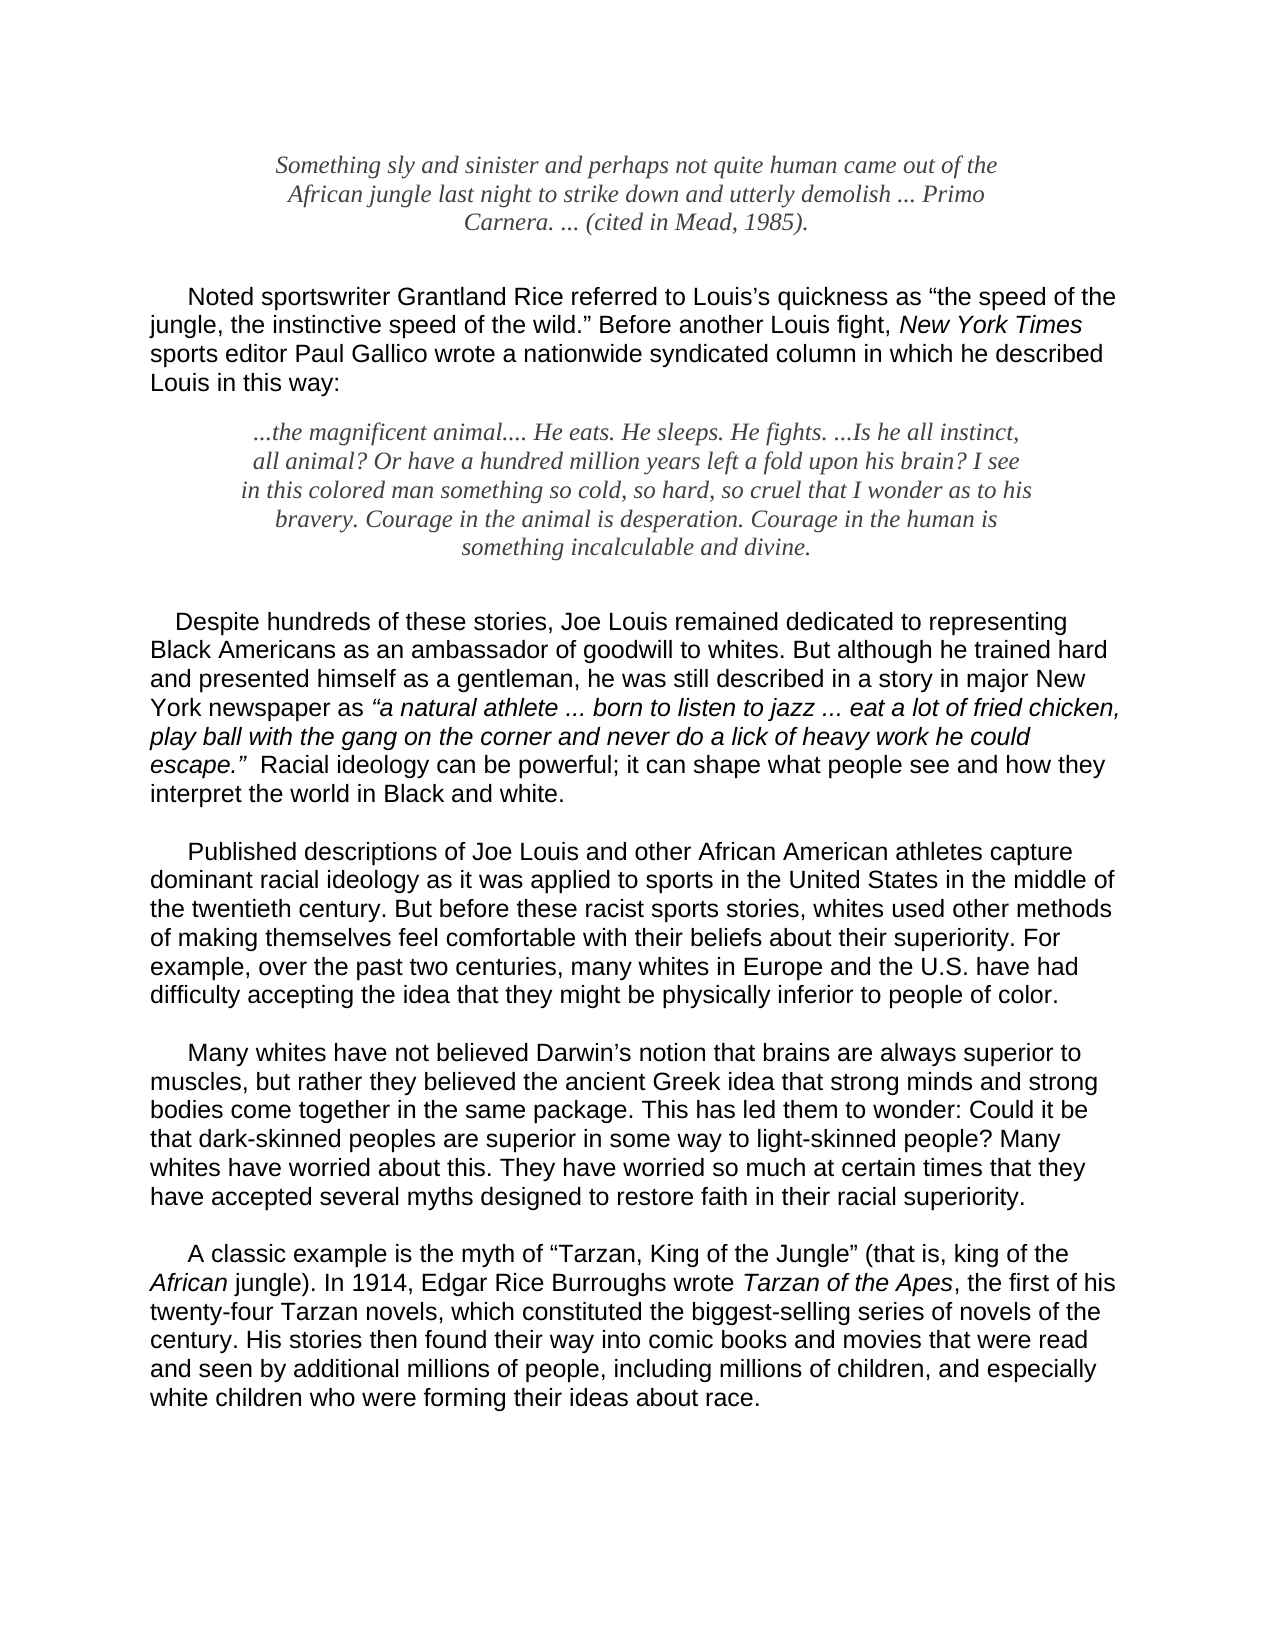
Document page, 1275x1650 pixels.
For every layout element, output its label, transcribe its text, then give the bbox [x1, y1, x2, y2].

text A classic example is the myth of “Tarzan, King of the Jungle” (that is, king of the African jungle). In 1914, Edgar Rice Burroughs wrote Tarzan of the Apes, the first of his twenty-four Tarzan novels, which constituted the biggest-selling series of novels of the century. His stories then found their way into comic books and movies that were read and seen by additional millions of people, including millions of children, and especially white children who were forming their ideas about race. [150, 1239, 1125, 1412]
text Many whites have not believed Darwin’s notion that brains are always superior to muscles, but rather they believed the ancient Greek idea that strong minds and strong bodies come together in the same package. This has led them to wonder: Could it be that dark-skinned peoples are superior in some way to light-skinned people? Many whites have worried about this. They have worried so much at certain times that they have accepted several myths designed to restore faith in their racial superiority. [150, 1038, 1125, 1210]
text Published descriptions of Joe Louis and other African American athletes capture dominant racial ideology as it was applied to sports in the United States in the middle of the twentieth century. But before these racist sports stories, whites used other methods of making themselves feel comfortable with their beliefs about their superiority. For example, over the past two centuries, many whites in Europe and the U.S. have had difficulty accepting the idea that they might be physically inferior to people of color. [150, 837, 1125, 1009]
text Something sly and sinister and perhaps not quite human came out of the African jungle last night to strike down and utterly demolish ... Primo Carnera. ... (cited in Mead, 1985). [240, 150, 1035, 236]
text ...the magnificent animal.... He eats. He sleeps. He fights. ...Is he all instinct, all animal? Or have a hundred million years left a fold upon his brain? I see in this colored man something so cold, so hard, so cruel that I wonder as to his bravery. Courage in the animal is desperation. Courage in the human is something incalculable and divine. [240, 417, 1035, 561]
text Noted sportswriter Grantland Rice referred to Louis’s quickness as “the speed of the jungle, the instinctive speed of the wild.” Before another Louis fight, New York Times sports editor Paul Gallico wrote a nationwide syndicated column in which he described Louis in this way: [150, 282, 1125, 397]
text Despite hundreds of these stories, Joe Louis remained dedicated to representing Black Americans as an ambassador of goodwill to whites. But although he trained hard and presented himself as a gentleman, he was still described in a story in major New York newspaper as “a natural athlete ... born to listen to jazz ... eat a lot of fried chicken, play ball with the gang on the corner and never do a lick of heavy work he could escape.” Racial ideology can be powerful; it can shape what people see and how they interpret the world in Black and white. [150, 607, 1125, 808]
